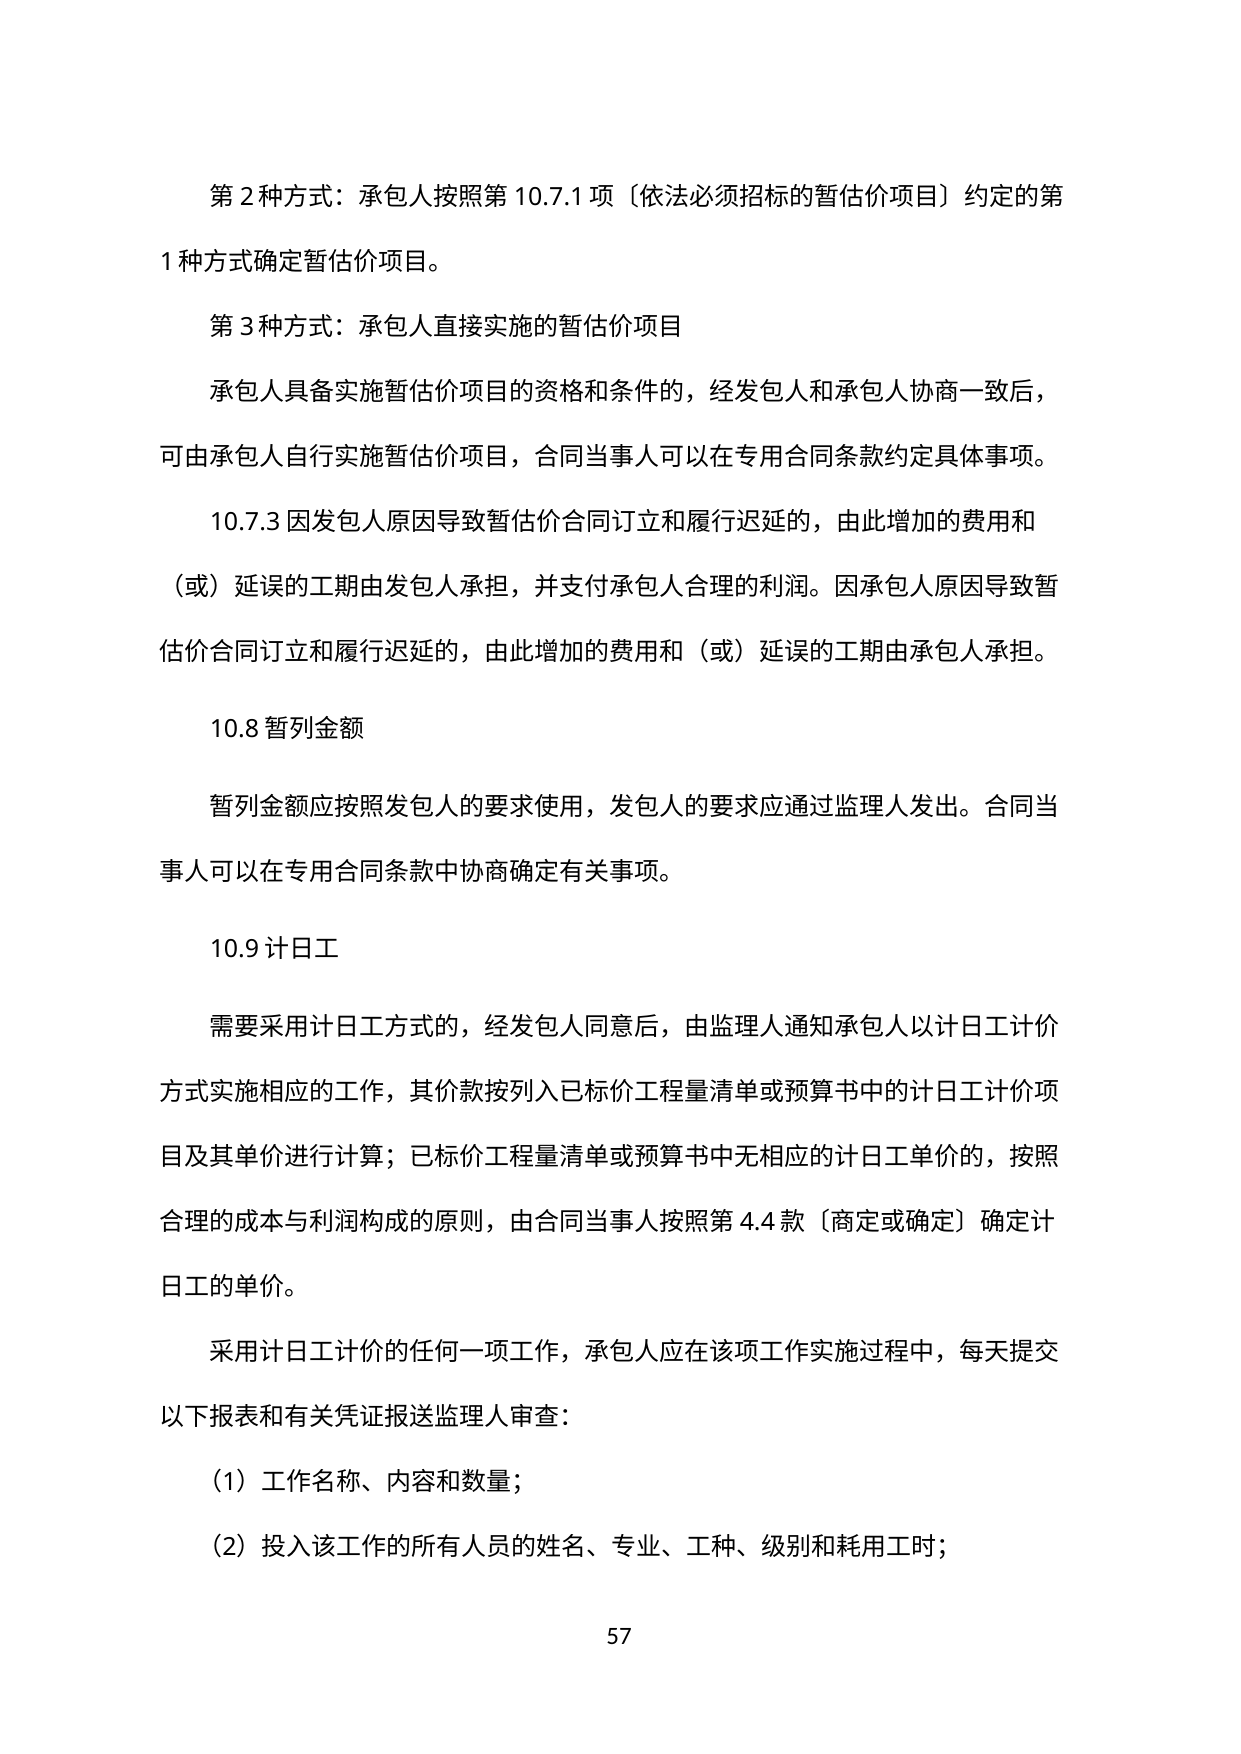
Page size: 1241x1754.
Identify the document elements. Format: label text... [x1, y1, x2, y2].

text 采用计日工计价的任何一项工作，承包人应在该项工作实施过程中，每天提交以下报表和有关凭证报送监理人审查： [159, 1317, 1078, 1447]
text （1）工作名称、内容和数量； [159, 1447, 1078, 1512]
text 10.7.3 因发包人原因导致暂估价合同订立和履行迟延的，由此增加的费用和（或）延误的工期由发包人承担，并支付承包人合理的利润。因承包人原因导致暂估价合同订立和履行迟延的，由此增加的费用和（或）延误的工期由承包人承担。 [159, 487, 1078, 682]
text 承包人具备实施暂估价项目的资格和条件的，经发包人和承包人协商一致后，可由承包人自行实施暂估价项目，合同当事人可以在专用合同条款约定具体事项。 [159, 357, 1078, 487]
text （2）投入该工作的所有人员的姓名、专业、工种、级别和耗用工时； [159, 1512, 1078, 1577]
text 需要采用计日工方式的，经发包人同意后，由监理人通知承包人以计日工计价方式实施相应的工作，其价款按列入已标价工程量清单或预算书中的计日工计价项目及其单价进行计算；已标价工程量清单或预算书中无相应的计日工单价的，按照合理的成本与利润构成的原则，由合同当事人按照第4.4款〔商定或确定〕确定计日工的单价。 [159, 992, 1078, 1317]
text 暂列金额应按照发包人的要求使用，发包人的要求应通过监理人发出。合同当事人可以在专用合同条款中协商确定有关事项。 [159, 772, 1078, 902]
subtitle 10.9计日工 [159, 914, 1078, 979]
text 第2种方式：承包人按照第10.7.1项〔依法必须招标的暂估价项目〕约定的第1种方式确定暂估价项目。 [159, 162, 1078, 292]
text 第3种方式：承包人直接实施的暂估价项目 [159, 292, 1078, 357]
subtitle 10.8暂列金额 [159, 694, 1078, 759]
